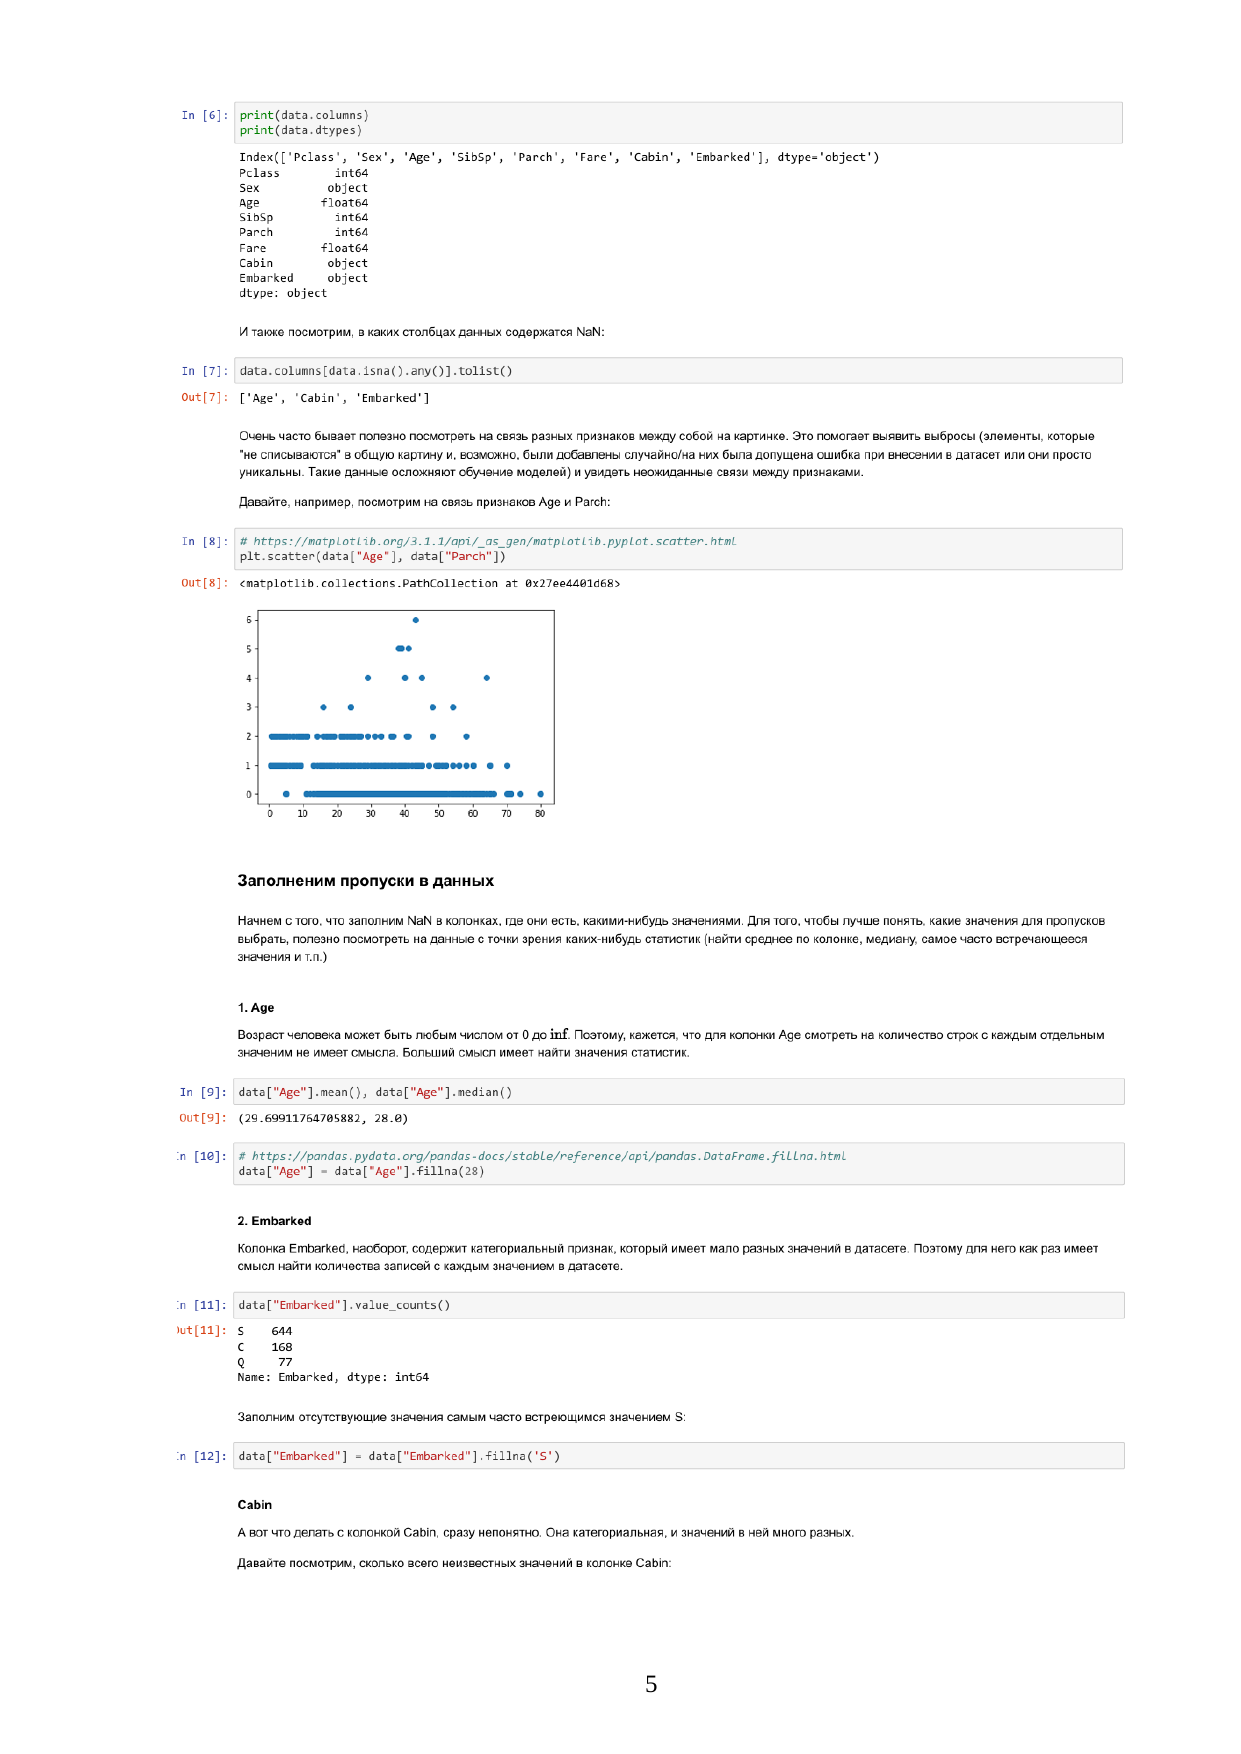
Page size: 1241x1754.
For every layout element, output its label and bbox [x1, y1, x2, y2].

picture [177, 861, 1125, 1580]
picture [177, 94, 1125, 847]
